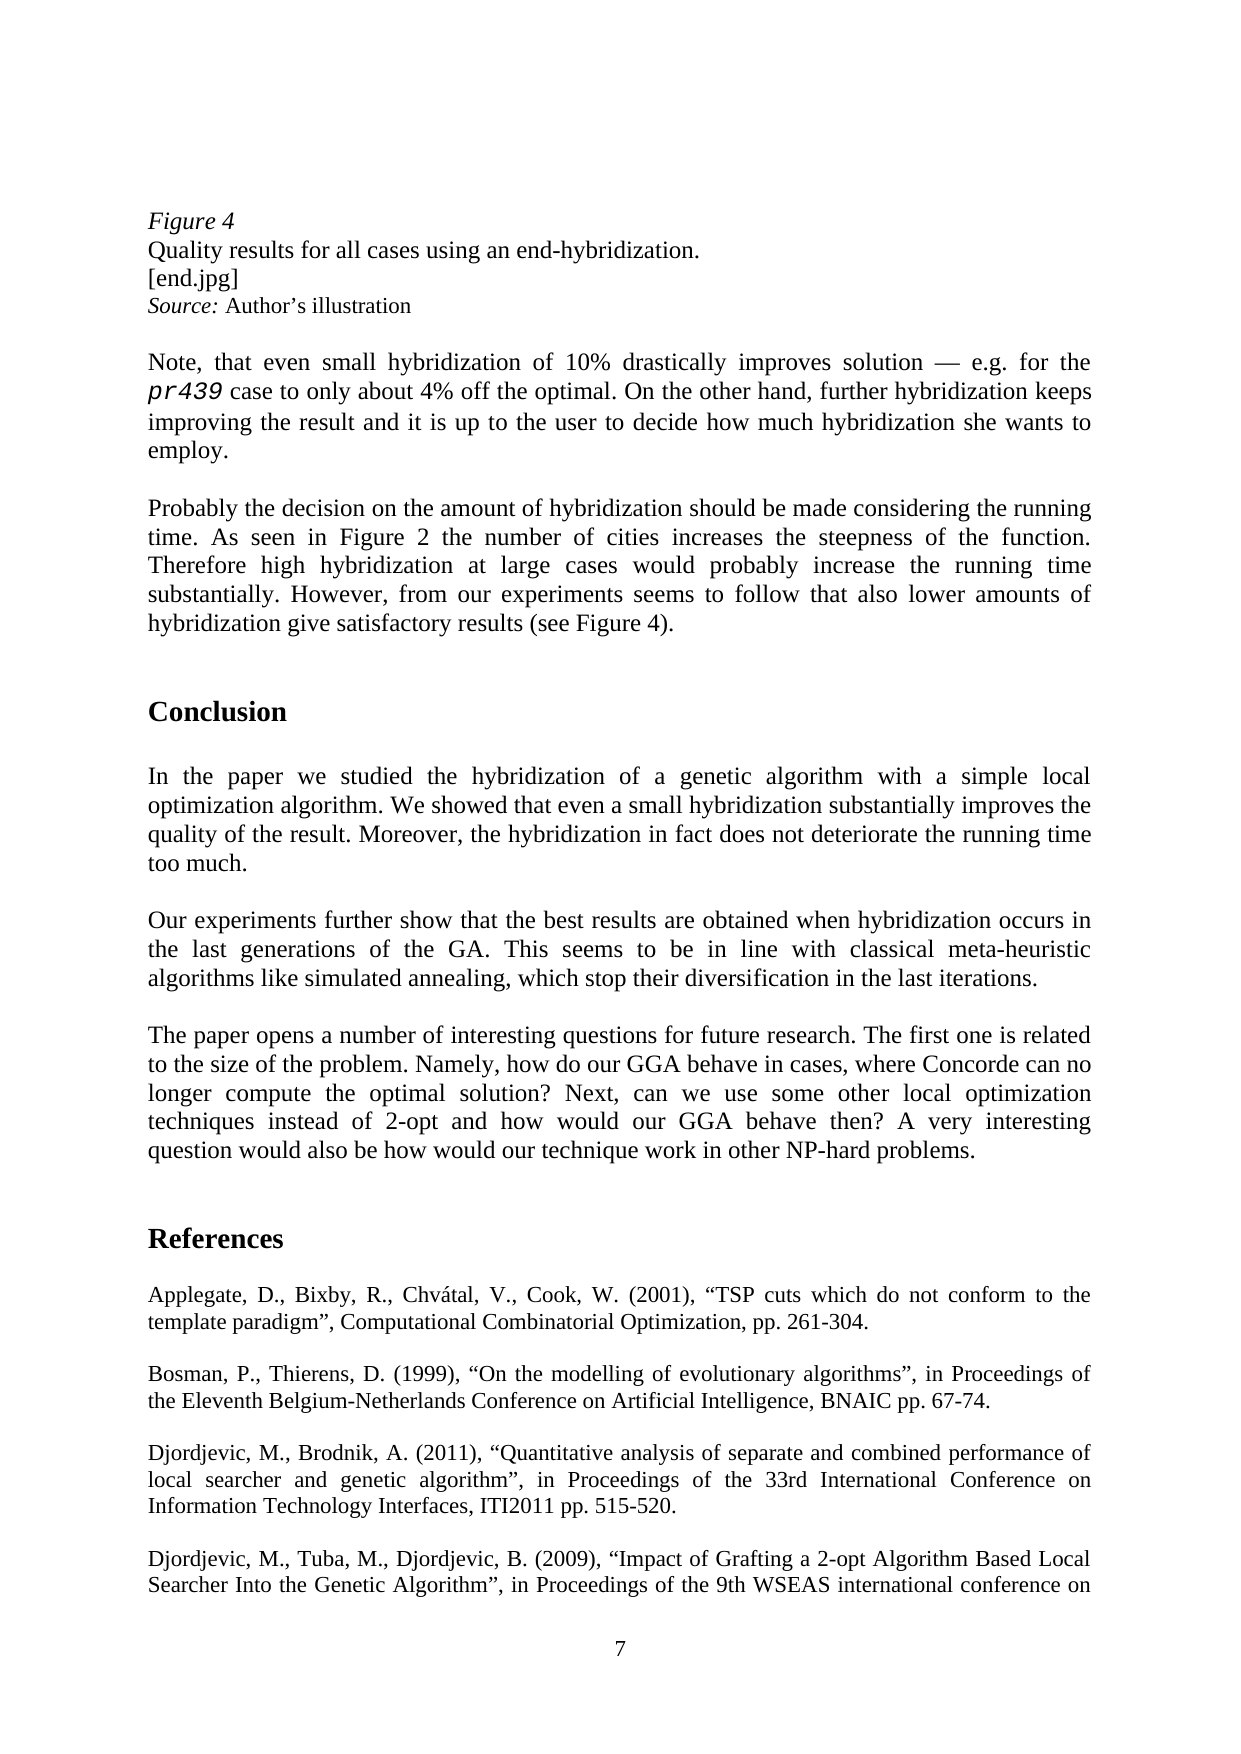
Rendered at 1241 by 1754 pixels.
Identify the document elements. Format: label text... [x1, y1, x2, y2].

text References [148, 1221, 1092, 1255]
list Probably the decision on the amount of hybridization should be made considering the running time. As seen in Figure 2 the number of cities increases the steepness of the function. Therefore high hybridization at large cases would probably increase the running time substantially. However, from our experiments seems to follow that also lower amounts of hybridization give satisfactory results (see Figure 4). [148, 493, 1092, 637]
list In the paper we studied the hybridization of a genetic algorithm with a simple local optimization algorithm. We showed that even a small hybridization substantially improves the quality of the result. Moreover, the hybridization in fact does not deteriorate the running time too much. [148, 761, 1092, 876]
text Figure 4 [148, 206, 1092, 235]
text Applegate, D., Bixby, R., Chvátal, V., Cook, W. (2001), “TSP cuts which do not conform to the template paradigm”, Computational Combinatorial Optimization, pp. 261-304. [148, 1281, 1092, 1334]
text Bosman, P., Thierens, D. (1999), “On the modelling of evolutionary algorithms”, in Proceedings of the Eleventh Belgium-Netherlands Conference on Artificial Intelligence, BNAIC pp. 67-74. [148, 1360, 1092, 1413]
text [148, 1545, 1092, 1598]
list Note, that even small hybridization of 10% drastically improves solution — e.g. for the pr439 case to only about 4% off the optimal. On the other hand, further hybridization keeps improving the result and it is up to the user to decide how much hybridization she wants to employ. [148, 347, 1092, 464]
text [end.jpg] [148, 263, 1092, 292]
text Djordjevic, M., Brodnik, A. (2011), “Quantitative analysis of separate and combined performance of local searcher and genetic algorithm”, in Proceedings of the 33rd International Conference on Information Technology Interfaces, ITI2011 pp. 515-520. [148, 1439, 1092, 1518]
text Quality results for all cases using an end-hybridization. [148, 235, 1092, 263]
text Source: Author’s illustration [148, 292, 1092, 318]
list Conclusion [148, 694, 1092, 728]
list The paper opens a number of interesting questions for future research. The first one is related to the size of the problem. Namely, how do our GGA behave in cases, where Concorde can no longer compute the optimal solution? Next, can we use some other local optimization techniques instead of 2-opt and how would our GGA behave then? A very interesting question would also be how would our technique work in other NP-hard problems. [148, 1020, 1092, 1164]
list Our experiments further show that the best results are obtained when hybridization occurs in the last generations of the GA. This seems to be in line with classical meta-heuristic algorithms like simulated annealing, which stop their diversification in the last iterations. [148, 905, 1092, 991]
